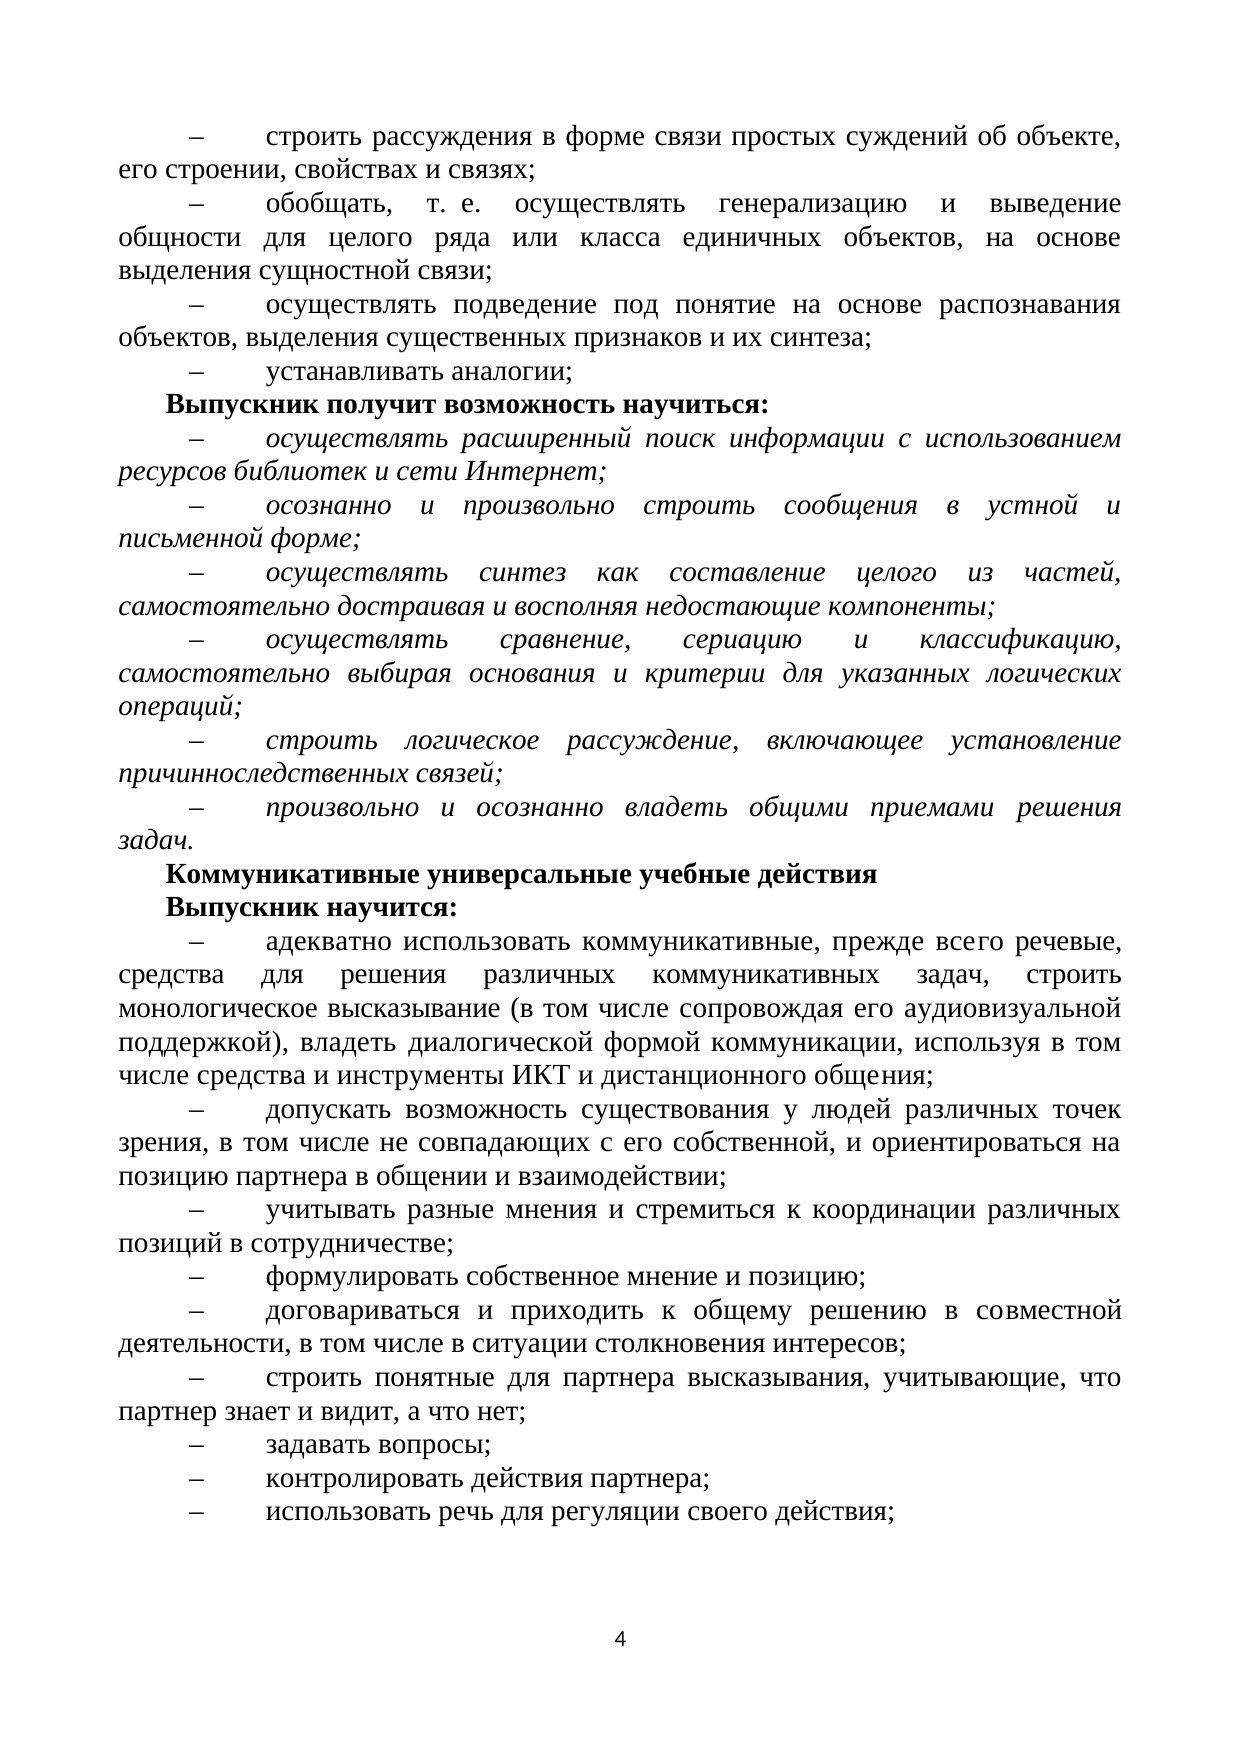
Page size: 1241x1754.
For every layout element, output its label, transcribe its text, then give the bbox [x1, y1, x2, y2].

text Выпускник научится: [118, 889, 1122, 923]
list осуществлять расширенный поиск информации с использованием ресурсов библиотек и сети Интернет; [118, 420, 1122, 487]
list строить логическое рассуждение, включающее установление причинно­следственных связей; [118, 722, 1122, 789]
list контролировать действия партнера; [118, 1460, 1122, 1493]
list обобщать, т. е. осуществлять генерализацию и выведение общности для целого ряда или класса единичных объектов, на основе выделения сущностной связи; [118, 185, 1122, 286]
text Выпускник получит возможность научиться: [118, 386, 1122, 420]
list договариваться и приходить к общему решению в совместной деятельности, в том числе в ситуации столкновения интересов; [118, 1292, 1122, 1359]
list осуществлять сравнение, сериацию и классификацию, самостоятельно выбирая основания и критерии для указанных логических операций; [118, 621, 1122, 722]
list осуществлять синтез как составление целого из частей, самостоятельно достраивая и восполняя недостающие компоненты; [118, 554, 1122, 621]
list осознанно и произвольно строить сообщения в устной и письменной форме; [118, 487, 1122, 554]
list произвольно и осознанно владеть общими приемами решения задач. [118, 789, 1122, 856]
list строить понятные для партнера высказывания, учитывающие, что партнер знает и видит, а что нет; [118, 1359, 1122, 1426]
list осуществлять подведение под понятие на основе распознавания объектов, выделения существенных признаков и их синтеза; [118, 286, 1122, 353]
list допускать возможность существования у людей различных точек зрения, в том числе не совпадающих с его собственной, и ориентироваться на позицию партнера в общении и взаимодействии; [118, 1091, 1122, 1191]
list адекватно использовать коммуникативные, прежде всего речевые, средства для решения различных коммуникативных задач, строить монологическое высказывание (в том числе сопровождая его аудиовизуальной поддержкой), владеть диалогической формой коммуникации, используя в том числе средства и инструменты ИКТ и дистанционного общения; [118, 923, 1122, 1091]
list задавать вопросы; [118, 1426, 1122, 1460]
list учитывать разные мнения и стремиться к координации различных позиций в сотрудничестве; [118, 1191, 1122, 1258]
list строить рассуждения в форме связи простых суждений об объекте, его строении, свойствах и связях; [118, 118, 1122, 185]
list устанавливать аналогии; [118, 353, 1122, 386]
text Коммуникативные универсальные учебные действия [118, 856, 1122, 889]
list использовать речь для регуляции своего действия; [118, 1493, 1122, 1527]
list формулировать собственное мнение и позицию; [118, 1258, 1122, 1292]
